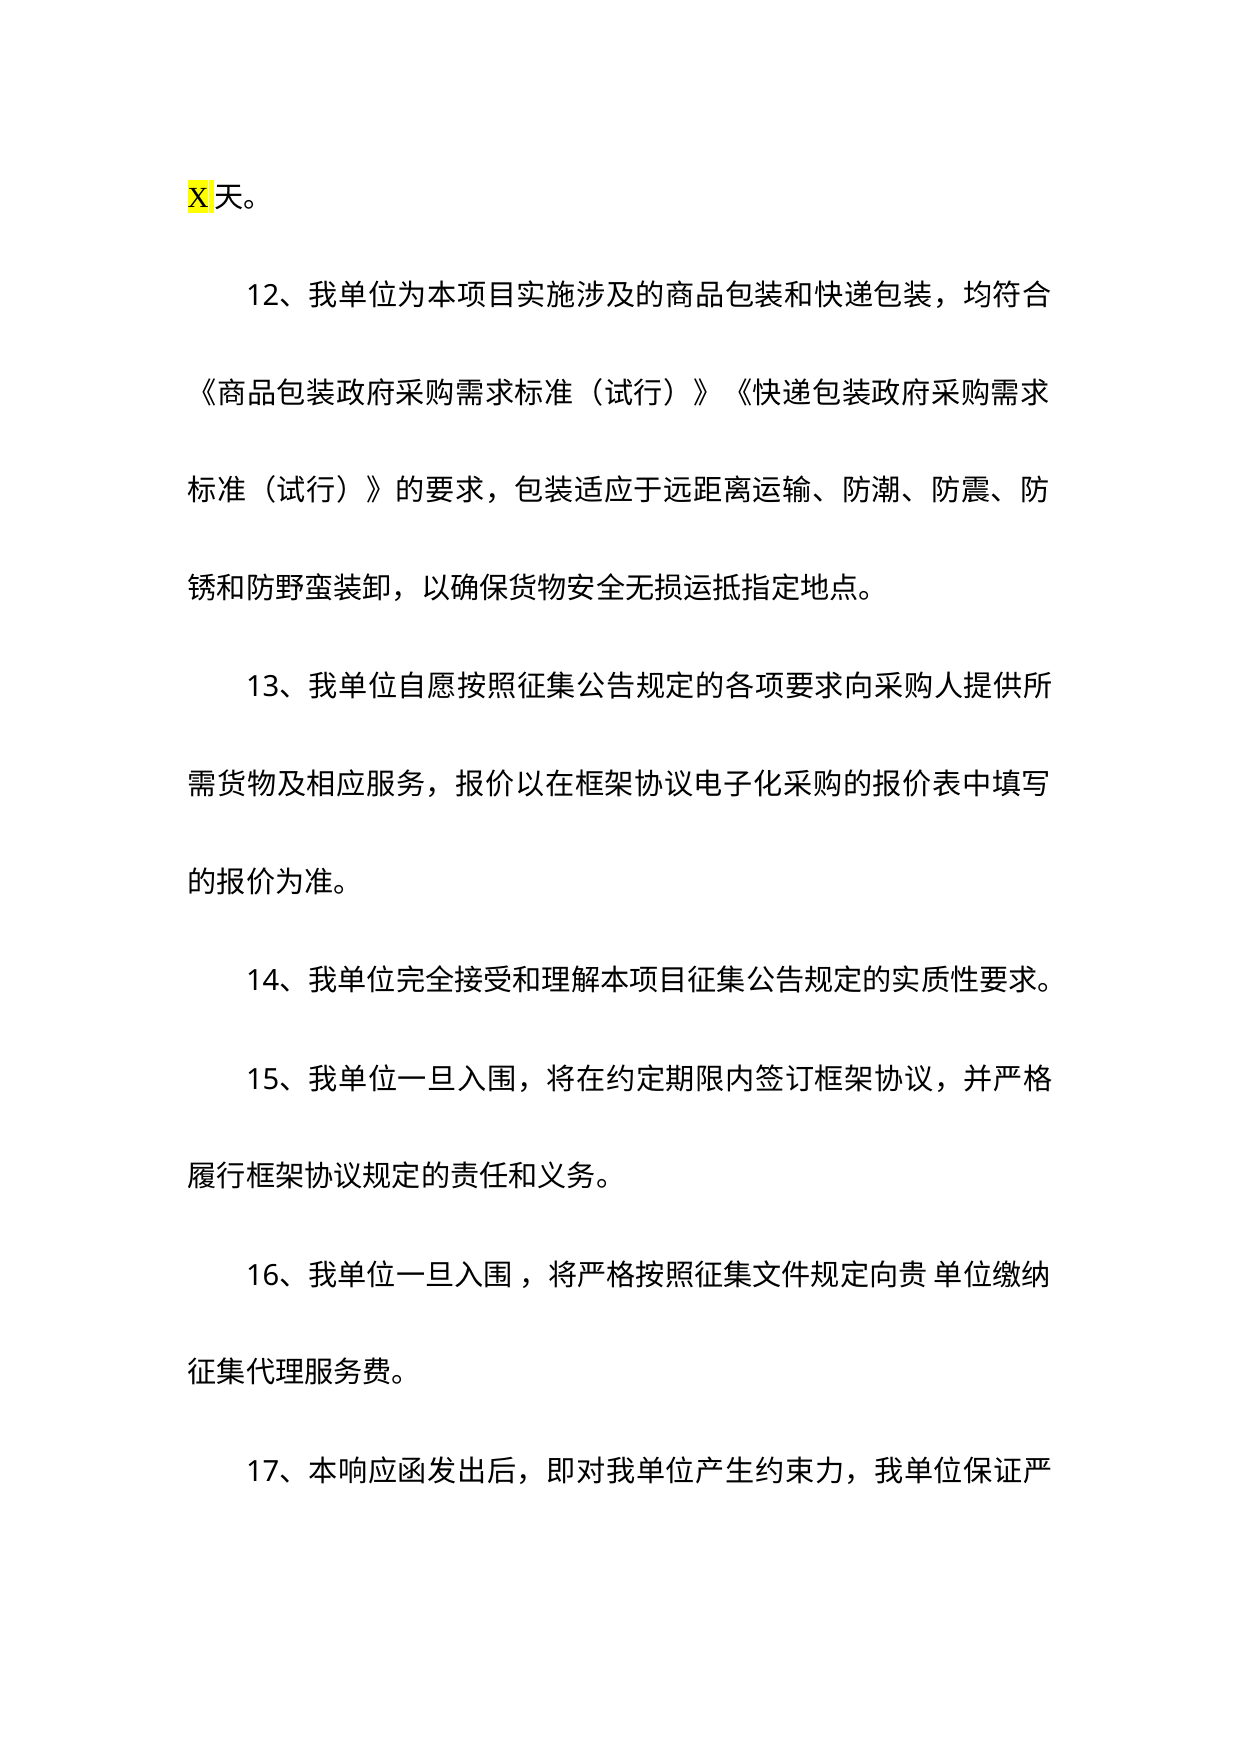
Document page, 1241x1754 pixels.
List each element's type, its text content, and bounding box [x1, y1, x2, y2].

list 我单位一旦入围 ，将严格按照征集文件规定向贵 单位缴纳征集代理服务费。 [187, 1240, 1053, 1403]
list 我单位为本项目实施涉及的商品包装和快递包装，均符合《商品包装政府采购需求标准（试行）》《快递包装政府采购需求标准（试行）》的要求，包装适应于远距离运输、防潮、防震、防锈和防野蛮装卸，以确保货物安全无损运抵指定地点。 [187, 261, 1053, 618]
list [187, 1436, 1053, 1501]
list 我单位自愿按照征集公告规定的各项要求向采购人提供所需货物及相应服务，报价以在框架协议电子化采购的报价表中填写的报价为准。 [187, 652, 1053, 912]
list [187, 162, 1053, 227]
list 我单位完全接受和理解本项目征集公告规定的实质性要求。 [187, 945, 1053, 1010]
list 我单位一旦入围，将在约定期限内签订框架协议，并严格履行框架协议规定的责任和义务。 [187, 1044, 1053, 1207]
